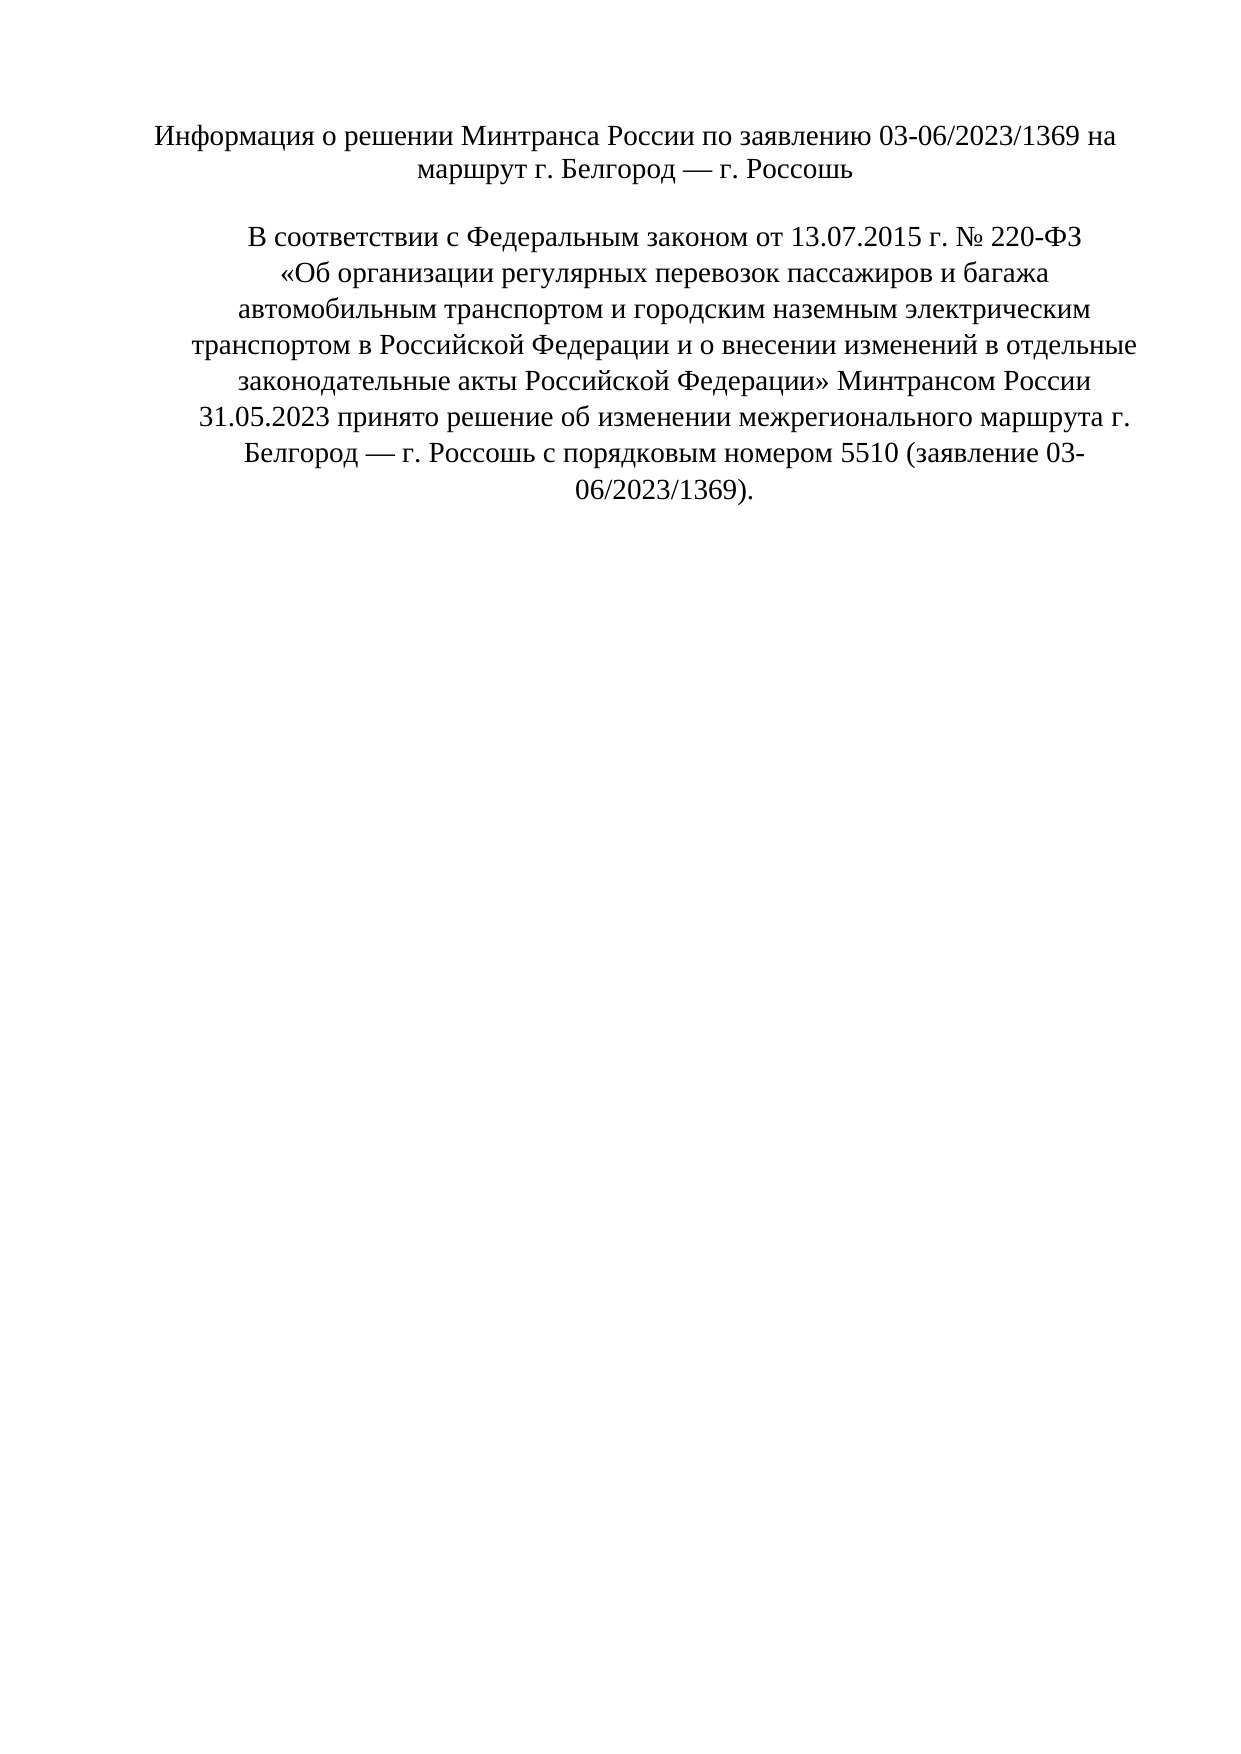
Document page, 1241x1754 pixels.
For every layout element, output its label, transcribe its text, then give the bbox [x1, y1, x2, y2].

text В соответствии с Федеральным законом от 13.07.2015 г. № 220-ФЗ «Об организации регулярных перевозок пассажиров и багажа автомобильным транспортом и городским наземным электрическим транспортом в Российской Федерации и о внесении изменений в отдельные законодательные акты Российской Федерации» Минтрансом России 31.05.2023 принято решение об изменении межрегионального маршрута г. Белгород — г. Россошь с порядковым номером 5510 (заявление 03-06/2023/1369). [177, 219, 1152, 505]
text Информация о решении Минтранса России по заявлению 03-06/2023/1369 на маршрут г. Белгород — г. Россошь [118, 118, 1152, 185]
